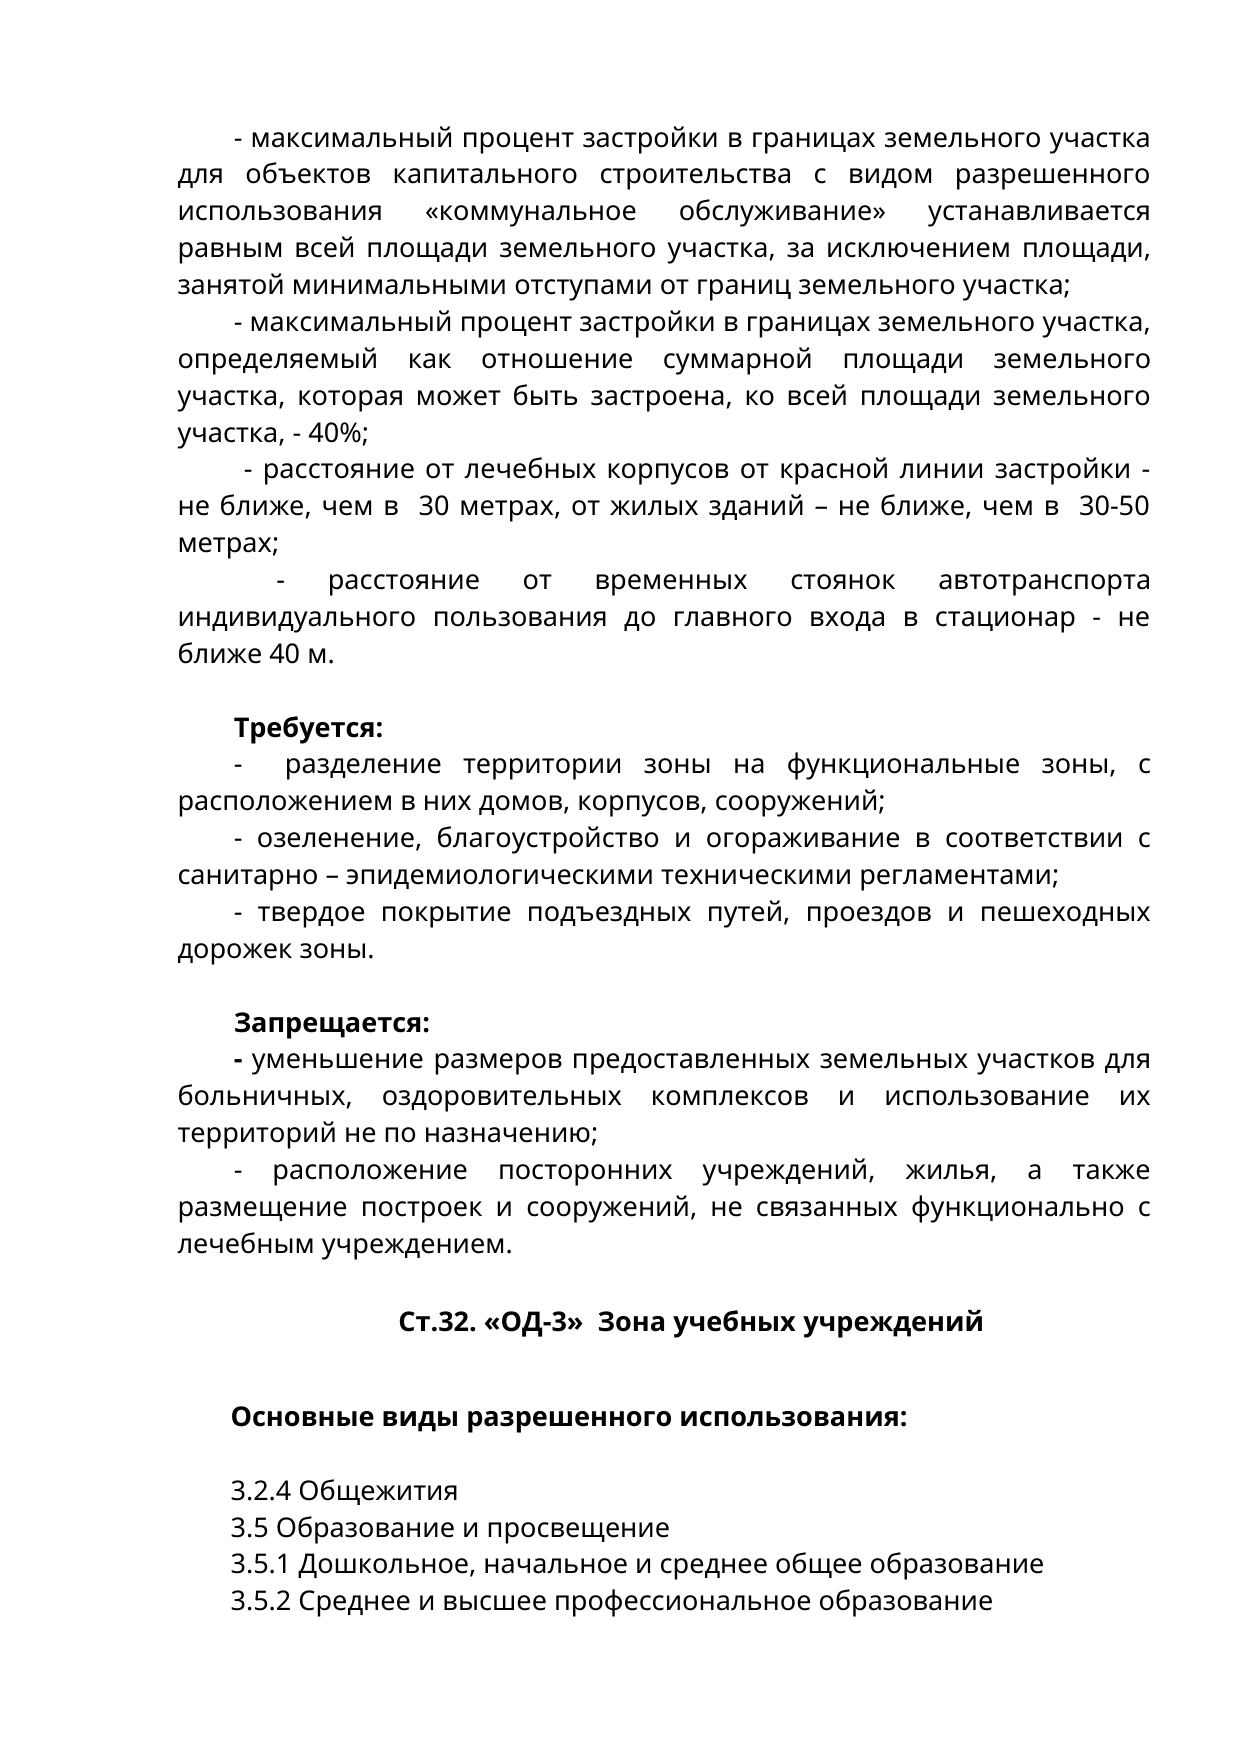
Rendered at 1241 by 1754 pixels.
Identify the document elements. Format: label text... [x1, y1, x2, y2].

text - расположение посторонних учреждений, жилья, а также размещение построек и сооружений, не связанных функционально с лечебным учреждением. [177, 1151, 1152, 1261]
list - расстояние от временных стоянок автотранспорта индивидуального пользования до главного входа в стационар - не ближе 40 м. [177, 561, 1152, 671]
list 3.5.1 Дошкольное, начальное и среднее общее образование [177, 1545, 1152, 1582]
text - максимальный процент застройки в границах земельного участка для объектов капитального строительства с видом разрешенного использования «коммунальное обслуживание» устанавливается равным всей площади земельного участка, за исключением площади, занятой минимальными отступами от границ земельного участка; [177, 118, 1152, 302]
text - уменьшение размеров предоставленных земельных участков для больничных, оздоровительных комплексов и использование их территорий не по назначению; [177, 1040, 1152, 1151]
subtitle Ст.32. «ОД-3» Зона учебных учреждений [177, 1303, 1152, 1340]
list - максимальный процент застройки в границах земельного участка, определяемый как отношение суммарной площади земельного участка, которая может быть застроена, ко всей площади земельного участка, - 40%; [177, 302, 1152, 450]
list - озеленение, благоустройство и огораживание в соответствии с санитарно – эпидемиологическими техническими регламентами; [177, 819, 1152, 892]
list 3.5 Образование и просвещение [177, 1508, 1152, 1545]
list - разделение территории зоны на функциональные зоны, с расположением в них домов, корпусов, сооружений; [177, 745, 1152, 819]
list - твердое покрытие подъездных путей, проездов и пешеходных дорожек зоны. [177, 892, 1152, 966]
list 3.2.4 Общежития [177, 1471, 1152, 1508]
text Требуется: [177, 708, 1152, 745]
list - расстояние от лечебных корпусов от красной линии застройки - не ближе, чем в 30 метрах, от жилых зданий – не ближе, чем в 30-50 метрах; [177, 450, 1152, 561]
text Запрещается: [177, 1003, 1152, 1040]
list Основные виды разрешенного использования: [177, 1397, 1152, 1434]
list 3.5.2 Среднее и высшее профессиональное образование [177, 1582, 1152, 1619]
